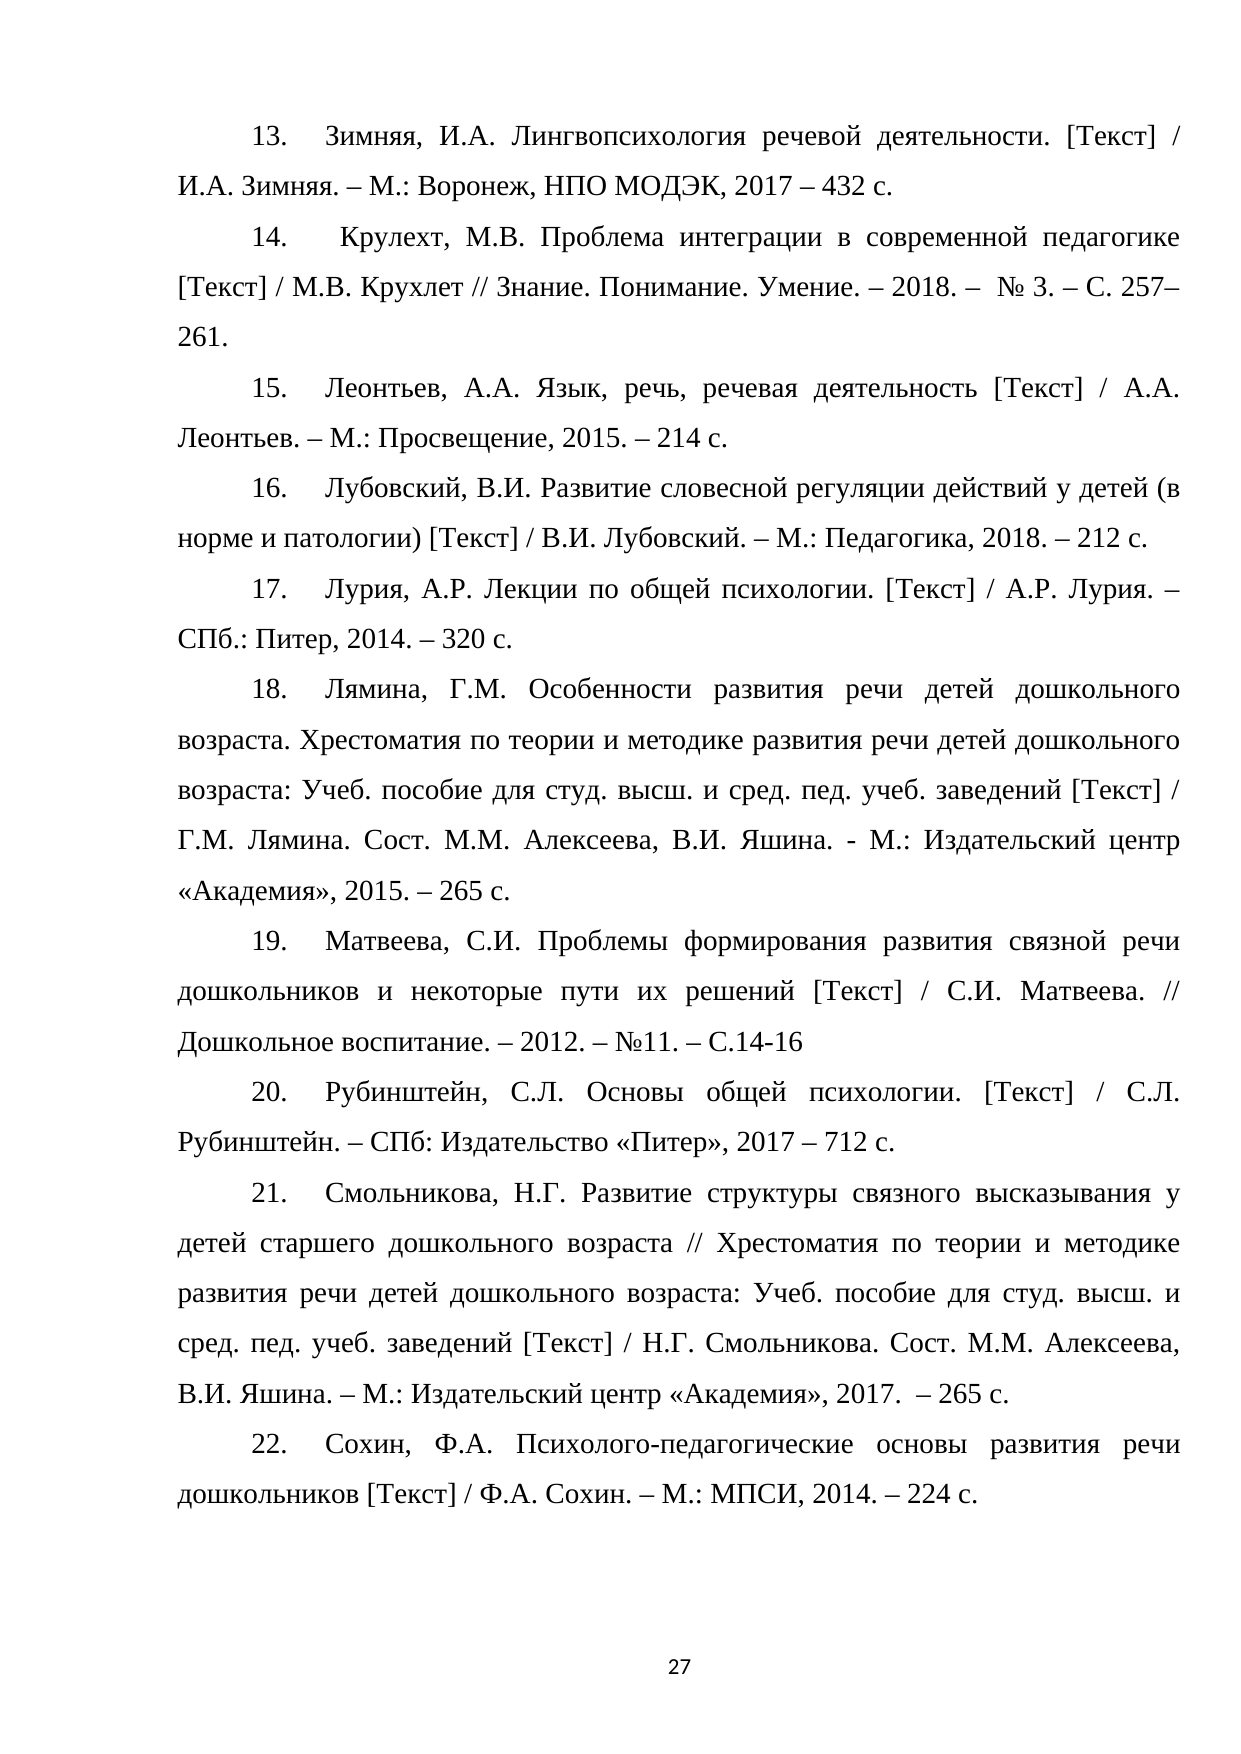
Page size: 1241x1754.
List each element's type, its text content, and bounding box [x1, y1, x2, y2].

list Матвеева, С.И. Проблемы формирования развития связной речи дошкольников и некоторые пути их решений [Текст] / С.И. Матвеева. // Дошкольное воспитание. – 2012. – №11. – С.14-16 [177, 923, 1181, 1057]
list Лубовский, В.И. Развитие словесной регуляции действий у детей (в норме и патологии) [Текст] / В.И. Лубовский. – М.: Педагогика, 2018. – 212 с. [177, 470, 1181, 554]
list Зимняя, И.А. Лингвопсихология речевой деятельности. [Текст] / И.А. Зимняя. – М.: Воронеж, НПО МОДЭК, 2017 – 432 с. [177, 118, 1181, 202]
list Крулехт, М.В. Проблема интеграции в современной педагогике [Текст] / М.В. Крухлет // Знание. Понимание. Умение. – 2018. – № 3. – С. 257–261. [177, 219, 1181, 353]
list Сохин, Ф.А. Психолого-педагогические основы развития речи дошкольников [Текст] / Ф.А. Сохин. – М.: МПСИ, 2014. – 224 с. [177, 1426, 1181, 1510]
list Лурия, А.Р. Лекции по общей психологии. [Текст] / А.Р. Лурия. – СПб.: Питер, 2014. – 320 с. [177, 571, 1181, 655]
list Леонтьев, А.А. Язык, речь, речевая деятельность [Текст] / А.А. Леонтьев. – М.: Просвещение, 2015. – 214 с. [177, 370, 1181, 453]
list Смольникова, Н.Г. Развитие структуры связного высказывания у детей старшего дошкольного возраста // Хрестоматия по теории и методике развития речи детей дошкольного возраста: Учеб. пособие для студ. высш. и сред. пед. учеб. заведений [Текст] / Н.Г. Смольникова. Сост. М.М. Алексеева, В.И. Яшина. – М.: Издательский центр «Академия», 2017. – 265 с. [177, 1175, 1181, 1409]
list Лямина, Г.М. Особенности развития речи детей дошкольного возраста. Хрестоматия по теории и методике развития речи детей дошкольного возраста: Учеб. пособие для студ. высш. и сред. пед. учеб. заведений [Текст] / Г.М. Лямина. Сост. М.М. Алексеева, В.И. Яшина. - М.: Издательский центр «Академия», 2015. – 265 с. [177, 672, 1181, 906]
list Рубинштейн, С.Л. Основы общей психологии. [Текст] / С.Л. Рубинштейн. – СПб: Издательство «Питер», 2017 – 712 с. [177, 1074, 1181, 1158]
